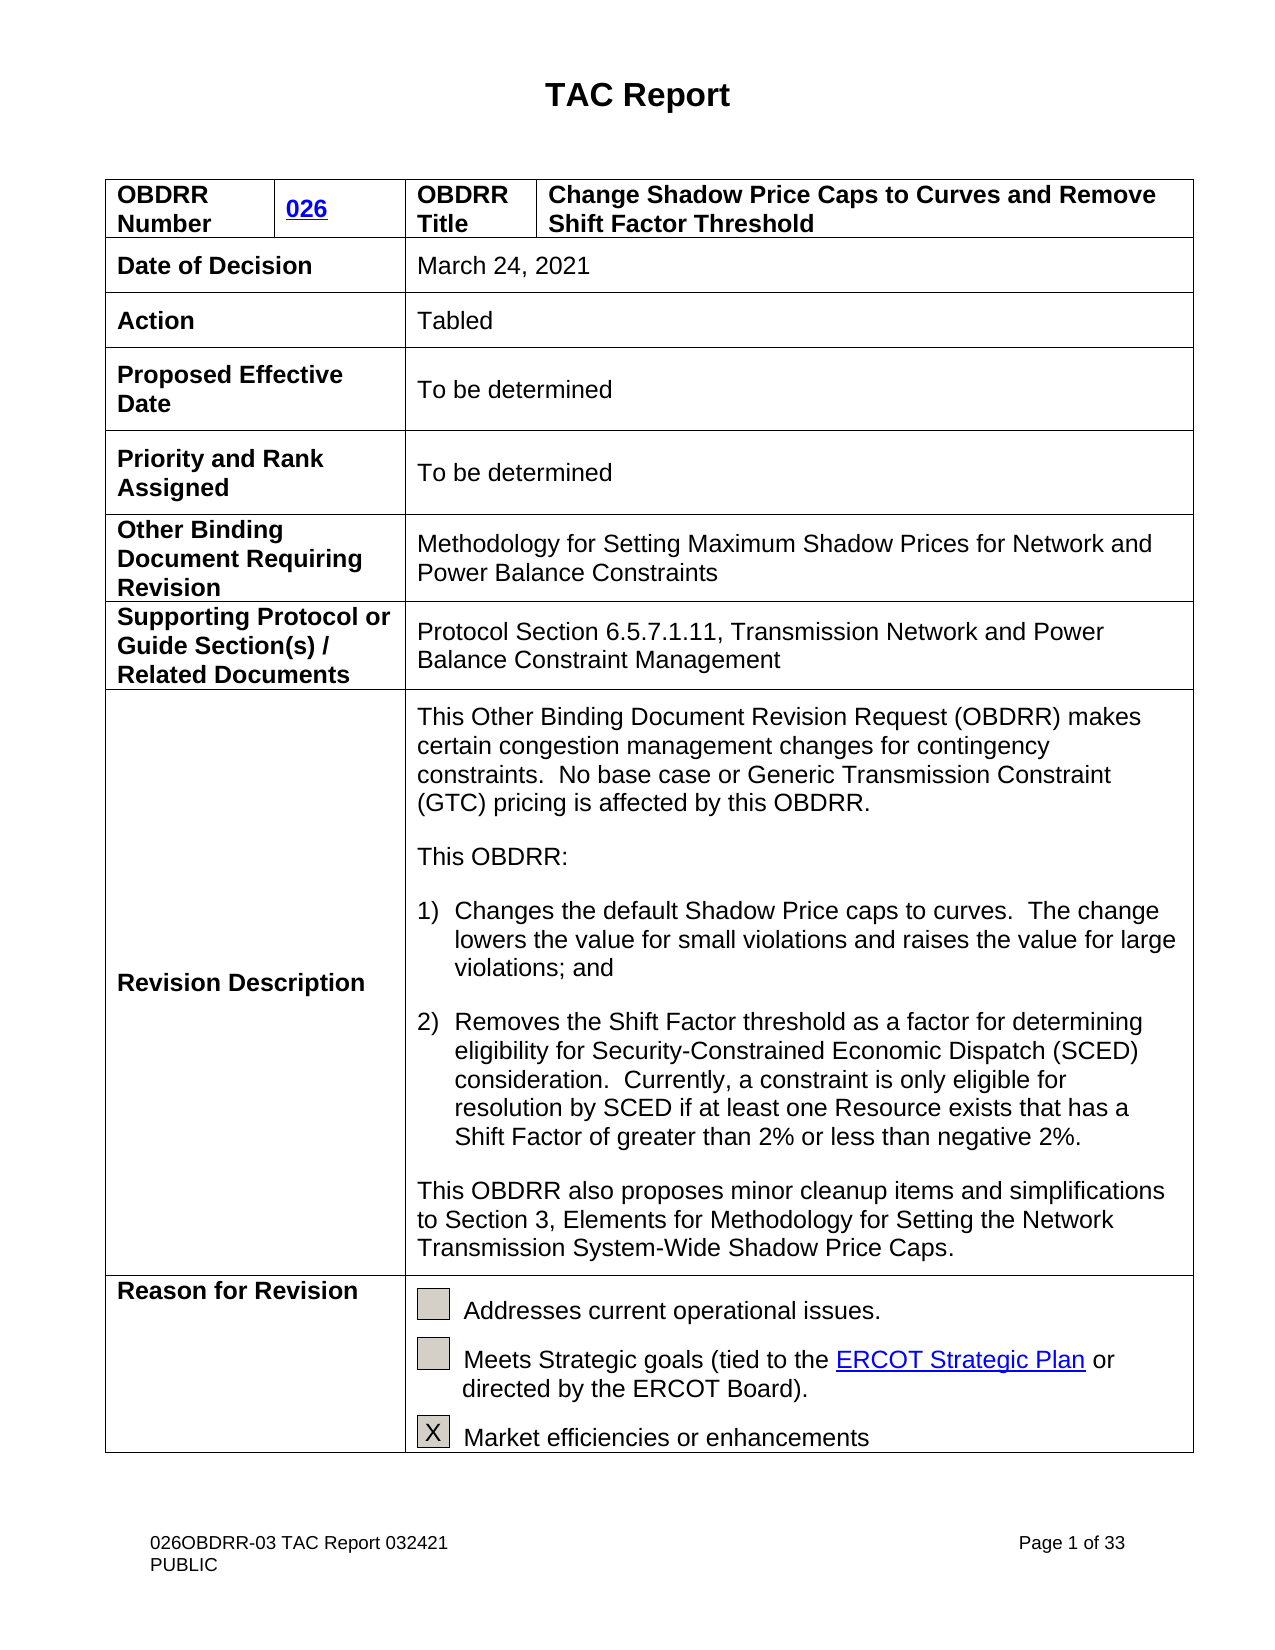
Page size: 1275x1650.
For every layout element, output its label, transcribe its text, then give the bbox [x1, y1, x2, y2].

table_cell March 24, 2021 [406, 238, 1193, 292]
table_cell To be determined [406, 348, 1193, 430]
table_cell To be determined [406, 431, 1193, 514]
table_header Change Shadow Price Caps to Curves and Remove Shift Factor Threshold [537, 180, 1193, 237]
table_cell Priority and Rank Assigned [106, 431, 405, 514]
table_cell Methodology for Setting Maximum Shadow Prices for Network and Power Balance Constraints [406, 515, 1193, 601]
table_cell Action [106, 293, 405, 347]
table_cell Supporting Protocol or Guide Section(s) / Related Documents [106, 602, 405, 688]
table_header 026 [275, 180, 405, 237]
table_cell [406, 1276, 1193, 1452]
table_cell Proposed Effective Date [106, 348, 405, 430]
table_cell Protocol Section 6.5.7.1.11, Transmission Network and Power Balance Constraint Management [406, 602, 1193, 688]
table_cell Revision Description [106, 690, 405, 1274]
table_cell Reason for Revision [106, 1276, 405, 1452]
table_cell This Other Binding Document Revision Request (OBDRR) makes certain congestion management changes for contingency constraints. No base case or Generic Transmission Constraint (GTC) pricing is affected by this OBDRR. This OBDRR: Changes the default Shadow Price caps to curves. The change lowers the value for small violations and raises the value for large violations; and Removes the Shift Factor threshold as a factor for determining eligibility for Security-Constrained Economic Dispatch (SCED) consideration. Currently, a constraint is only eligible for resolution by SCED if at least one Resource exists that has a Shift Factor of greater than 2% or less than negative 2%. This OBDRR also proposes minor cleanup items and simplifications to Section 3, Elements for Methodology for Setting the Network Transmission System-Wide Shadow Price Caps. [406, 690, 1193, 1274]
table_header OBDRR Title [406, 180, 536, 237]
table_cell Date of Decision [106, 238, 405, 292]
table_header OBDRR Number [106, 180, 274, 237]
table_cell Other Binding Document Requiring Revision [106, 515, 405, 601]
table_cell Tabled [406, 293, 1193, 347]
